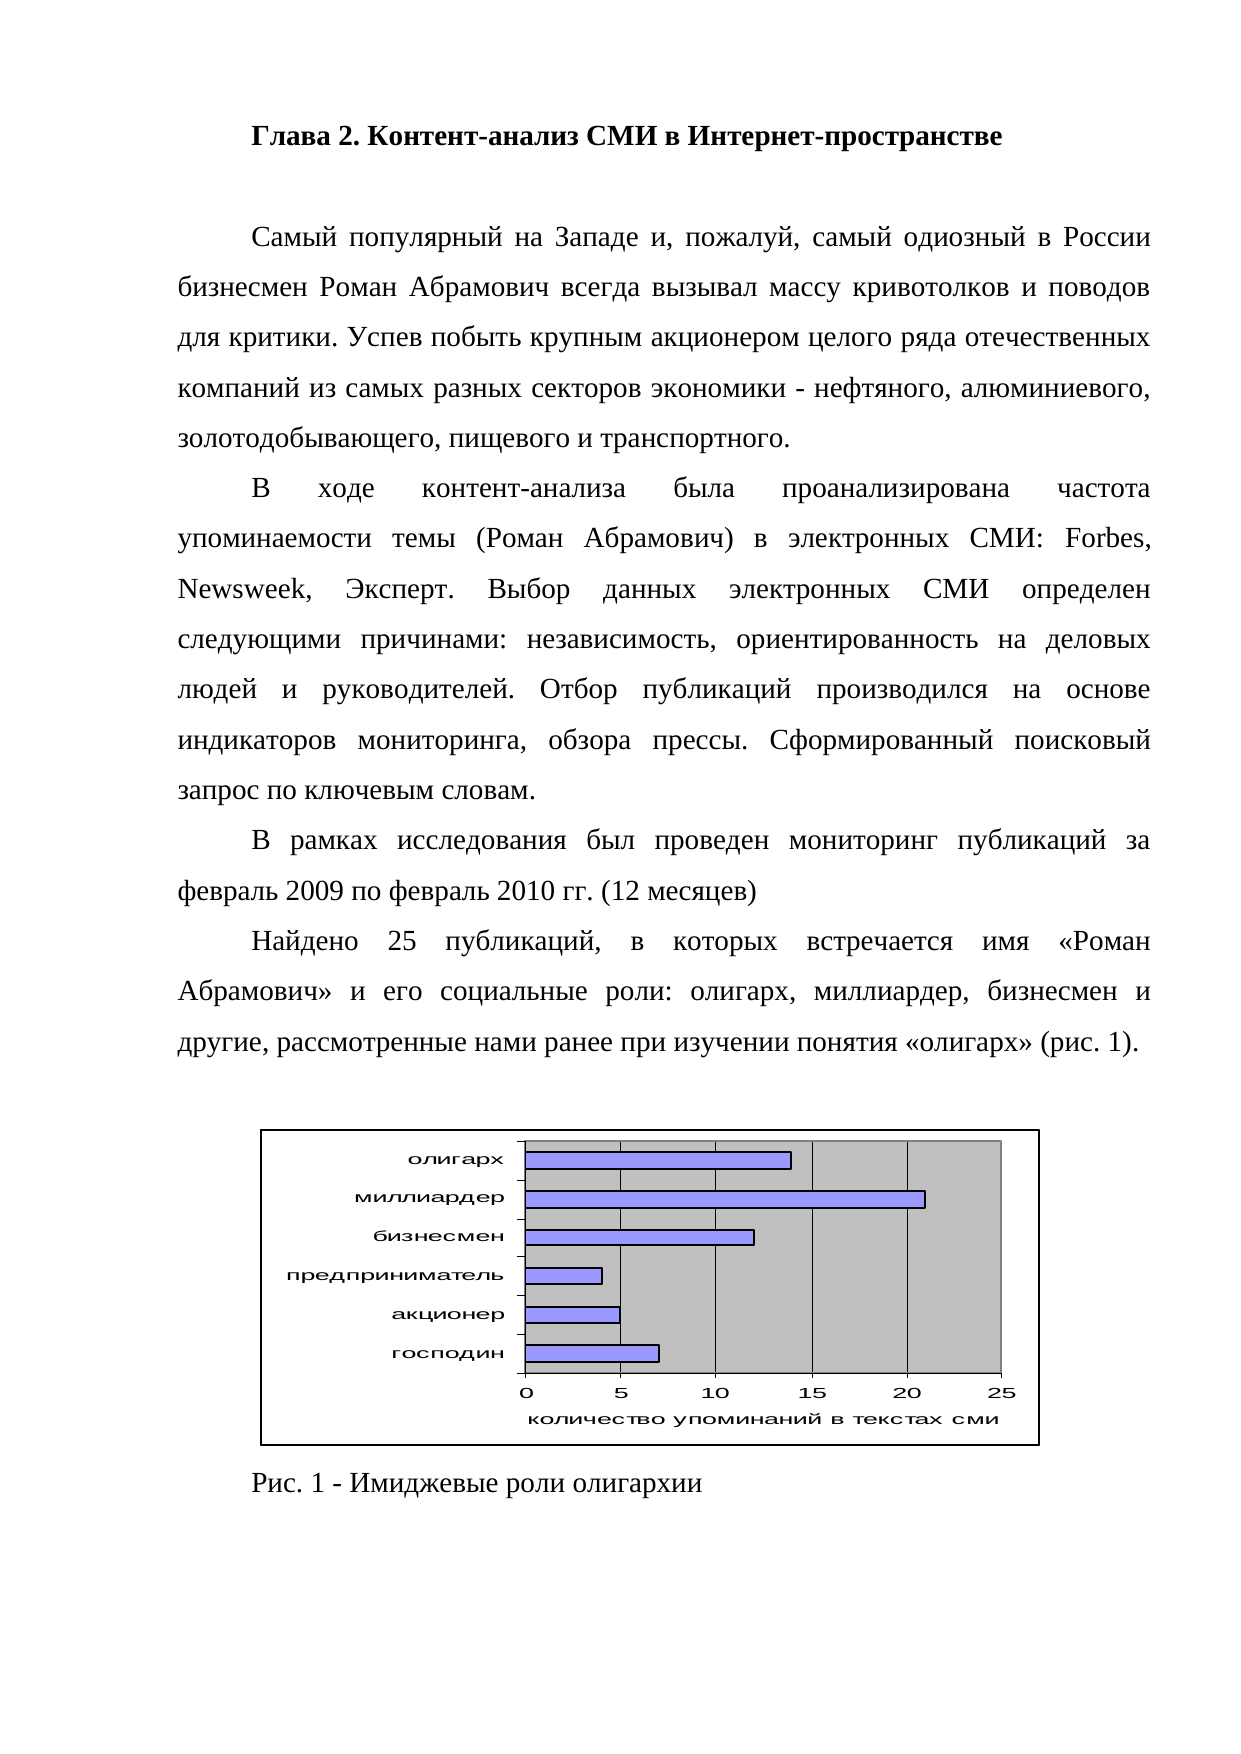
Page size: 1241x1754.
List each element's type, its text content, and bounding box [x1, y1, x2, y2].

text Глава 2. Контент-анализ СМИ в Интернет-пространстве [177, 118, 1152, 152]
text Найдено 25 публикаций, в которых встречается имя «Роман Абрамович» и его социальные роли: олигарх, миллиардер, бизнесмен и другие, рассмотренные нами ранее при изучении понятия «олигарх» (рис. 1). [177, 923, 1152, 1057]
text В ходе контент-анализа была проанализирована частота упоминаемости темы (Роман Абрамович) в электронных СМИ: Forbes, Newsweek, Эксперт. Выбор данных электронных СМИ определен следующими причинами: независимость, ориентированность на деловых людей и руководителей. Отбор публикаций производился на основе индикаторов мониторинга, обзора прессы. Сформированный поисковый запрос по ключевым словам. [177, 470, 1152, 806]
text В рамках исследования был проведен мониторинг публикаций за февраль 2009 по февраль 2010 гг. (12 месяцев) [177, 822, 1152, 906]
text Рис. 1 - Имиджевые роли олигархии [177, 1465, 1152, 1499]
text Самый популярный на Западе и, пожалуй, самый одиозный в России бизнесмен Роман Абрамович всегда вызывал массу кривотолков и поводов для критики. Успев побыть крупным акционером целого ряда отечественных компаний из самых разных секторов экономики - нефтяного, алюминиевого, золотодобывающего, пищевого и транспортного. [177, 219, 1152, 453]
